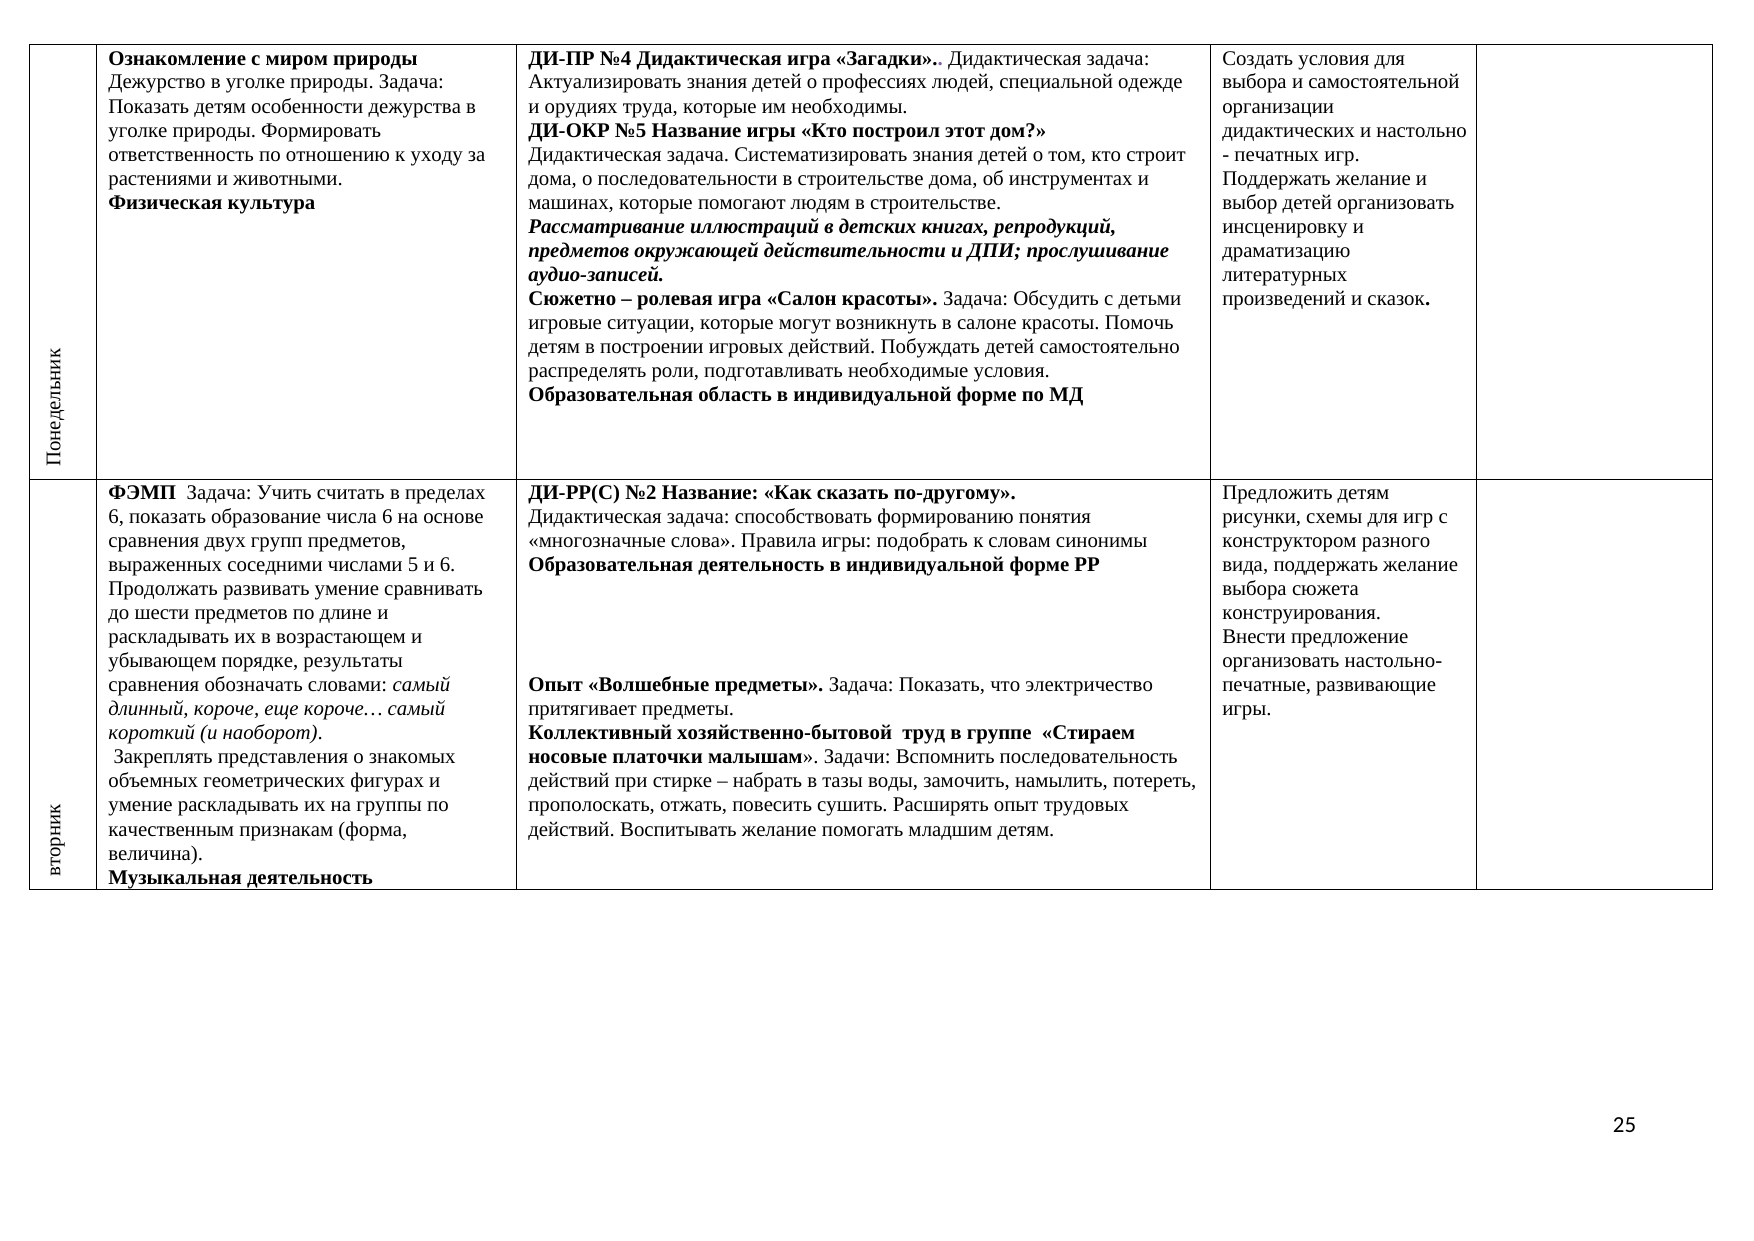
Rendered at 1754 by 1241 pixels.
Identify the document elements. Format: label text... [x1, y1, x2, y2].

table_cell ДИ-ПР №4 Дидактическая игра «Загадки».. Дидактическая задача: Актуализировать знания детей о профессиях людей, специальной одежде и орудиях труда, которые им необходимы. ДИ-ОКР №5 Название игры «Кто построил этот дом?» Дидактическая задача. Систематизировать знания детей о том, кто строит дома, о последовательности в строительстве дома, об инструментах и машинах, которые помогают людям в строительстве. Рассматривание иллюстраций в детских книгах, репродукций, предметов окружающей действительности и ДПИ; прослушивание аудио-записей. Сюжетно – ролевая игра «Салон красоты». Задача: Обсудить с детьми игровые ситуации, которые могут возникнуть в салоне красоты. Помочь детям в построении игровых действий. Побуждать детей самостоятельно распределять роли, подготавливать необходимые условия. Образовательная область в индивидуальной форме по МД [517, 45, 1210, 478]
table_cell [1477, 480, 1712, 889]
table_cell Создать условия для выбора и самостоятельной организации дидактических и настольно - печатных игр. Поддержать желание и выбор детей организовать инсценировку и драматизацию литературных произведений и сказок. [1211, 45, 1476, 478]
table_cell ФЭМП Задача: Учить считать в пределах 6, показать образование числа 6 на основе сравнения двух групп предметов, выраженных соседними числами 5 и 6. Продолжать развивать умение сравнивать до шести предметов по длине и раскладывать их в возрастающем и убывающем порядке, результаты сравнения обозначать словами: самый длинный, короче, еще короче… самый короткий (и наоборот). Закреплять представления о знакомых объемных геометрических фигурах и умение раскладывать их на группы по качественным признакам (форма, величина). Музыкальная деятельность [97, 480, 516, 889]
table_cell ДИ-РР(С) №2 Название: «Как сказать по-другому». Дидактическая задача: способствовать формированию понятия «многозначные слова». Правила игры: подобрать к словам синонимы Образовательная деятельность в индивидуальной форме РР Опыт «Волшебные предметы». Задача: Показать, что электричество притягивает предметы. Коллективный хозяйственно-бытовой труд в группе «Стираем носовые платочки малышам». Задачи: Вспомнить последовательность действий при стирке – набрать в тазы воды, замочить, намылить, потереть, прополоскать, отжать, повесить сушить. Расширять опыт трудовых действий. Воспитывать желание помогать младшим детям. [517, 480, 1210, 889]
table_cell вторник [30, 480, 96, 889]
table_cell [1477, 45, 1712, 478]
table_cell Предложить детям рисунки, схемы для игр с конструктором разного вида, поддержать желание выбора сюжета конструирования. Внести предложение организовать настольно-печатные, развивающие игры. [1211, 480, 1476, 889]
table_cell Понедельник [30, 45, 96, 478]
table_cell Ознакомление с миром природы Дежурство в уголке природы. Задача: Показать детям особенности дежурства в уголке природы. Формировать ответственность по отношению к уходу за растениями и животными. Физическая культура [97, 45, 516, 478]
